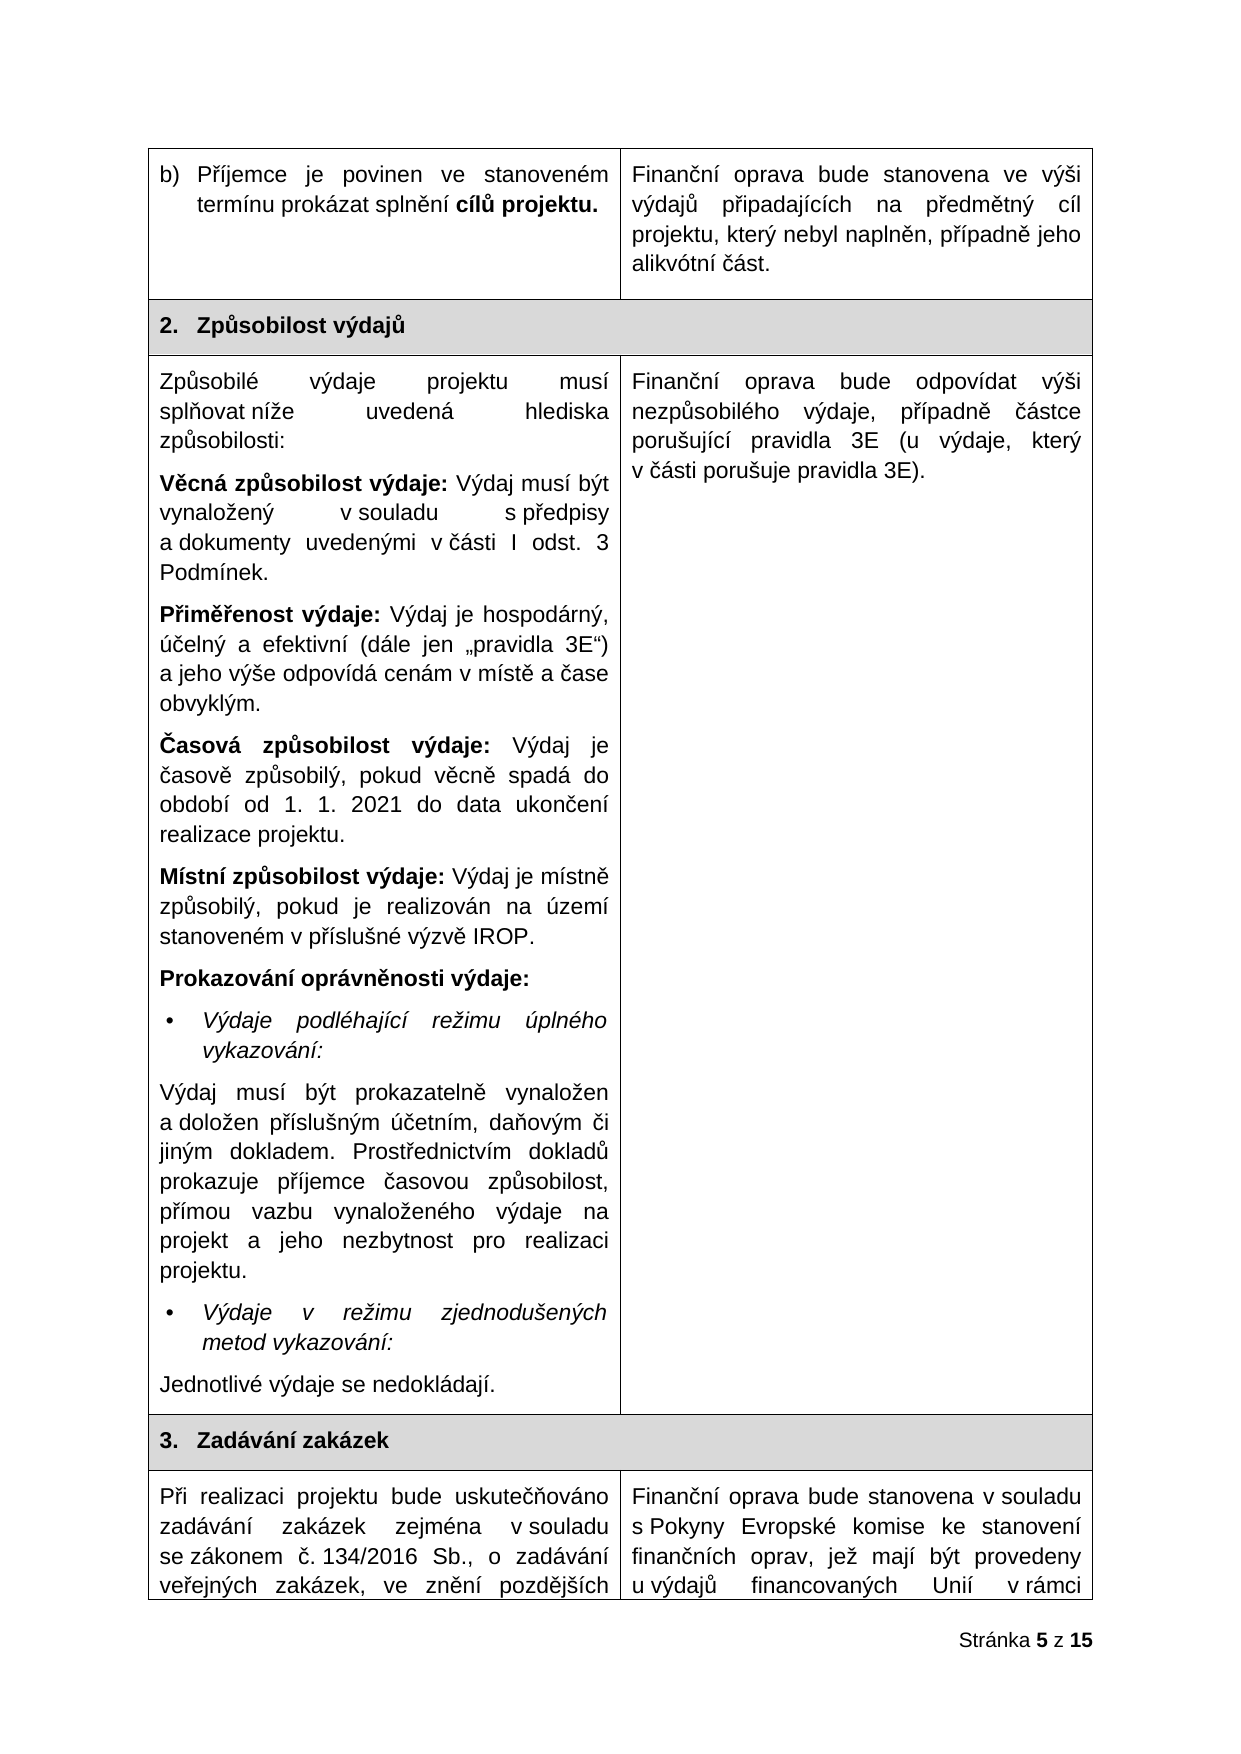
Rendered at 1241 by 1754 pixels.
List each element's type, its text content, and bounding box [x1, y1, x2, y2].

table_cell Finanční oprava bude odpovídat výši nezpůsobilého výdaje, případně částce porušující pravidla 3E (u výdaje, který v části porušuje pravidla 3E). [621, 356, 1092, 1414]
table_cell Finanční oprava bude stanovena ve výši výdajů připadajících na předmětný cíl projektu, který nebyl naplněn, případně jeho alikvótní část. [621, 149, 1092, 298]
table_cell Způsobilé výdaje projektu musí splňovat níže uvedená hlediska způsobilosti: Věcná způsobilost výdaje: Výdaj musí být vynaložený v souladu s předpisy a dokumenty uvedenými v části I odst. 3 Podmínek. Přiměřenost výdaje: Výdaj je hospodárný, účelný a efektivní (dále jen „pravidla 3E“) a jeho výše odpovídá cenám v místě a čase obvyklým. Časová způsobilost výdaje: Výdaj je časově způsobilý, pokud věcně spadá do období od 1. 1. 2021 do data ukončení realizace projektu. Místní způsobilost výdaje: Výdaj je místně způsobilý, pokud je realizován na území stanoveném v příslušné výzvě IROP. Prokazování oprávněnosti výdaje: Výdaje podléhající režimu úplného vykazování: Výdaj musí být prokazatelně vynaložen a doložen příslušným účetním, daňovým či jiným dokladem. Prostřednictvím dokladů prokazuje příjemce časovou způsobilost, přímou vazbu vynaloženého výdaje na projekt a jeho nezbytnost pro realizaci projektu. Výdaje v režimu zjednodušených metod vykazování: Jednotlivé výdaje se nedokládají. [149, 356, 620, 1414]
table_cell Příjemce je povinen ve stanoveném termínu prokázat splnění cílů projektu. [149, 149, 620, 298]
table_cell Zadávání zakázek [149, 1415, 1092, 1470]
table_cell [149, 1471, 620, 1599]
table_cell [621, 1471, 1092, 1599]
table_cell Způsobilost výdajů [149, 300, 1092, 354]
